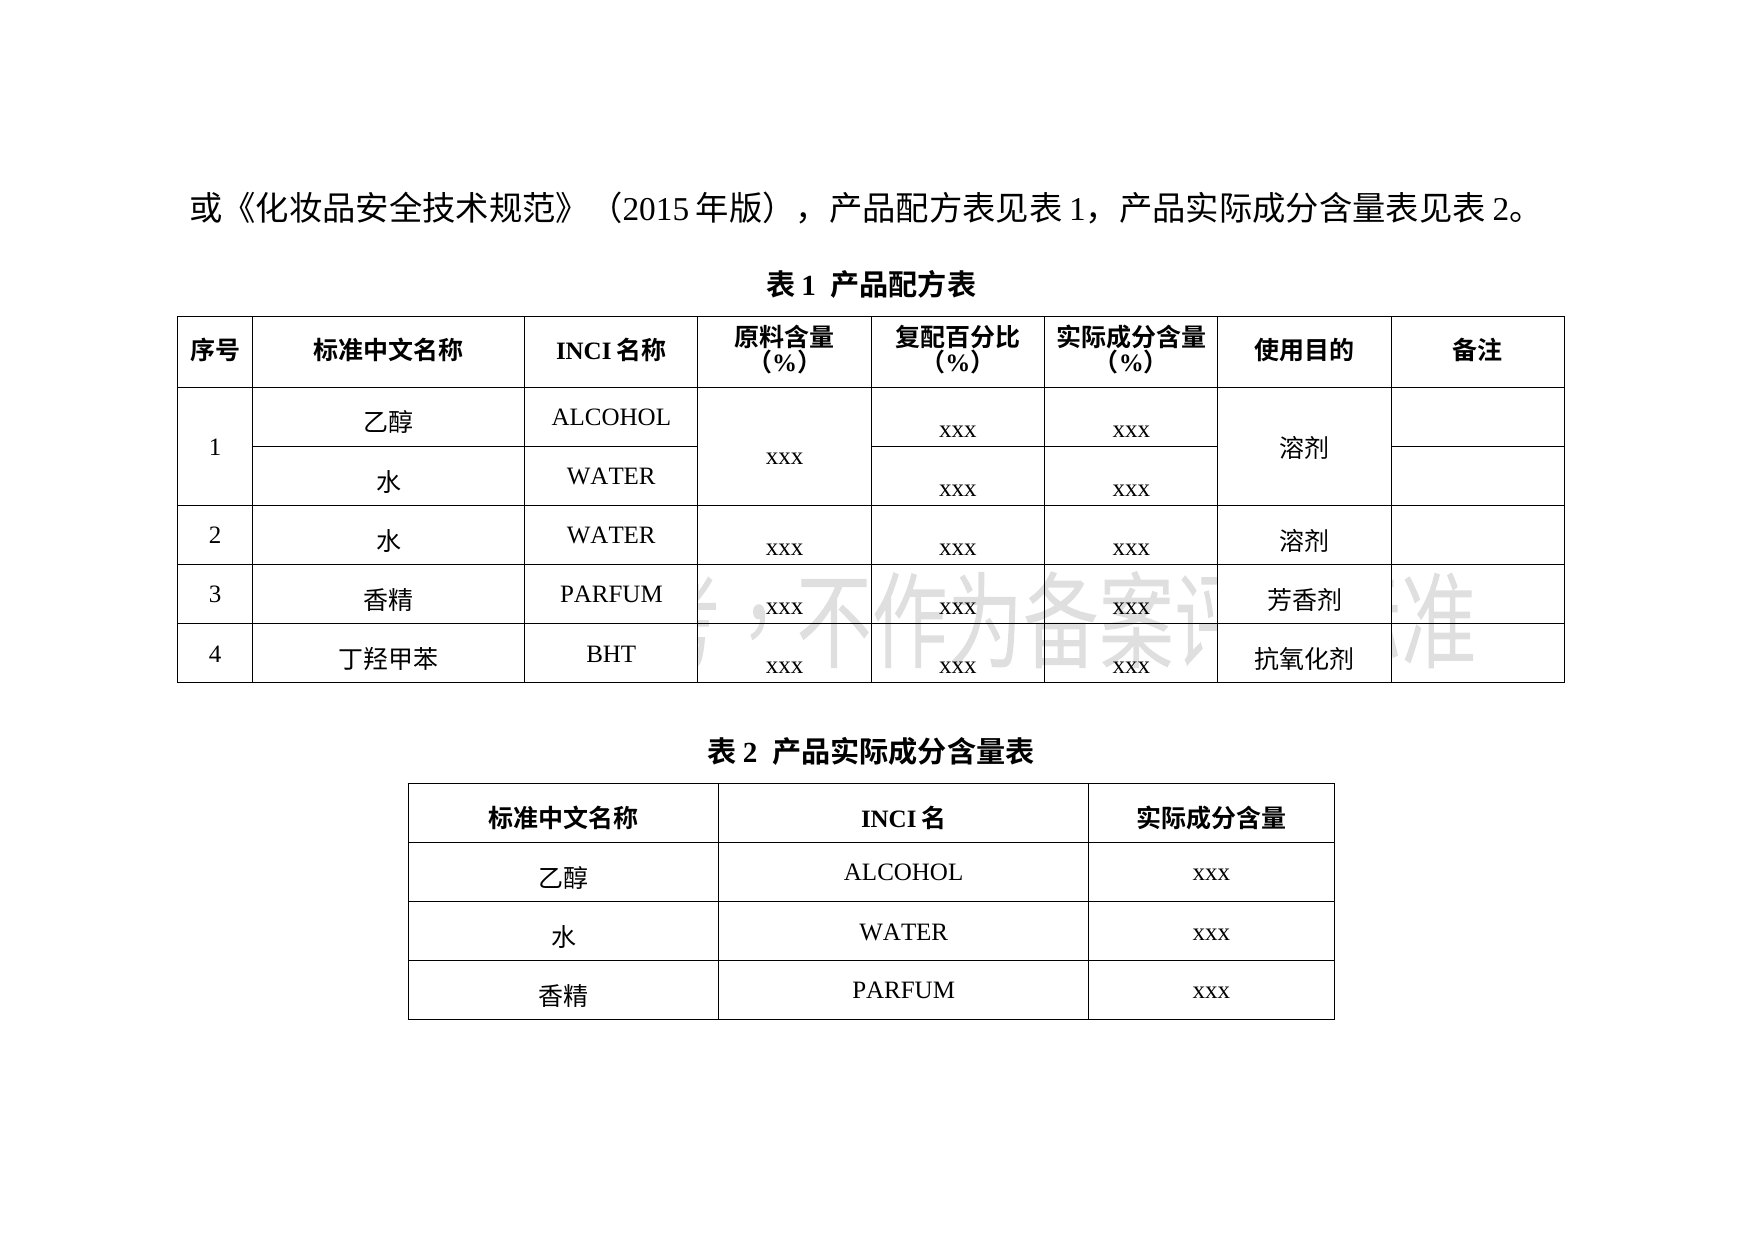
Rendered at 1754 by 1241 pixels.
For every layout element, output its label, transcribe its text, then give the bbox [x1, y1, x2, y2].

table_cell 3 [178, 565, 252, 623]
table_cell 芳香剂 [1218, 565, 1391, 623]
table_cell xxx [1045, 565, 1217, 623]
table_cell 2 [178, 506, 252, 564]
table_cell [1392, 506, 1564, 564]
table_cell xxx [872, 624, 1044, 682]
table_header 序号 [178, 317, 252, 387]
table_cell 香精 [253, 565, 524, 623]
table_cell PARFUM [719, 961, 1088, 1019]
text 或《化妆品安全技术规范》（2015年版），产品配方表见表1，产品实际成分含量表见表2。 [189, 171, 1553, 233]
table_cell 1 [178, 388, 252, 505]
table_cell PARFUM [525, 565, 697, 623]
table_header 复配百分比（%） [872, 317, 1044, 387]
table_cell xxx [1089, 961, 1334, 1019]
table_cell xxx [1045, 624, 1217, 682]
table_header 实际成分含量（%） [1089, 784, 1334, 842]
table_cell xxx [1045, 447, 1217, 505]
table_cell WATER [719, 902, 1088, 960]
table_cell xxx [698, 506, 871, 564]
table_header INCI名 [719, 784, 1088, 842]
table_cell xxx [1045, 388, 1217, 446]
table_cell [1392, 565, 1564, 623]
table_cell xxx [698, 624, 871, 682]
table_cell xxx [872, 565, 1044, 623]
table_header 标准中文名称 [253, 317, 524, 387]
table_cell 乙醇 [253, 388, 524, 446]
table_header 标准中文名称 [409, 784, 718, 842]
table_cell ALCOHOL [719, 843, 1088, 901]
table_cell 抗氧化剂 [1218, 624, 1391, 682]
table_header 原料含量（%） [698, 317, 871, 387]
table_cell BHT [525, 624, 697, 682]
table_cell 4 [178, 624, 252, 682]
table_cell [1392, 447, 1564, 505]
table_cell 水 [253, 447, 524, 505]
table_cell WATER [525, 506, 697, 564]
table_cell xxx [872, 447, 1044, 505]
table_cell 丁羟甲苯 [253, 624, 524, 682]
table_cell xxx [698, 388, 871, 505]
table_cell [1392, 388, 1564, 446]
table_cell WATER [525, 447, 697, 505]
table_cell ALCOHOL [525, 388, 697, 446]
text 表1 产品配方表 [189, 249, 1553, 316]
table_cell xxx [872, 506, 1044, 564]
table_header 备注 [1392, 317, 1564, 387]
table_cell 溶剂 [1218, 388, 1391, 505]
table_cell xxx [698, 565, 871, 623]
table_header 使用目的 [1218, 317, 1391, 387]
table_header 实际成分含量（%） [1045, 317, 1217, 387]
table_header INCI名称 [525, 317, 697, 387]
table_cell xxx [1089, 902, 1334, 960]
table_cell 水 [253, 506, 524, 564]
table_cell xxx [1089, 843, 1334, 901]
table_cell 乙醇 [409, 843, 718, 901]
table_cell [1392, 624, 1564, 682]
table_cell 香精 [409, 961, 718, 1019]
table_cell xxx [872, 388, 1044, 446]
table_cell 溶剂 [1218, 506, 1391, 564]
text 表2 产品实际成分含量表 [189, 716, 1553, 783]
table_cell xxx [1045, 506, 1217, 564]
table_cell 水 [409, 902, 718, 960]
